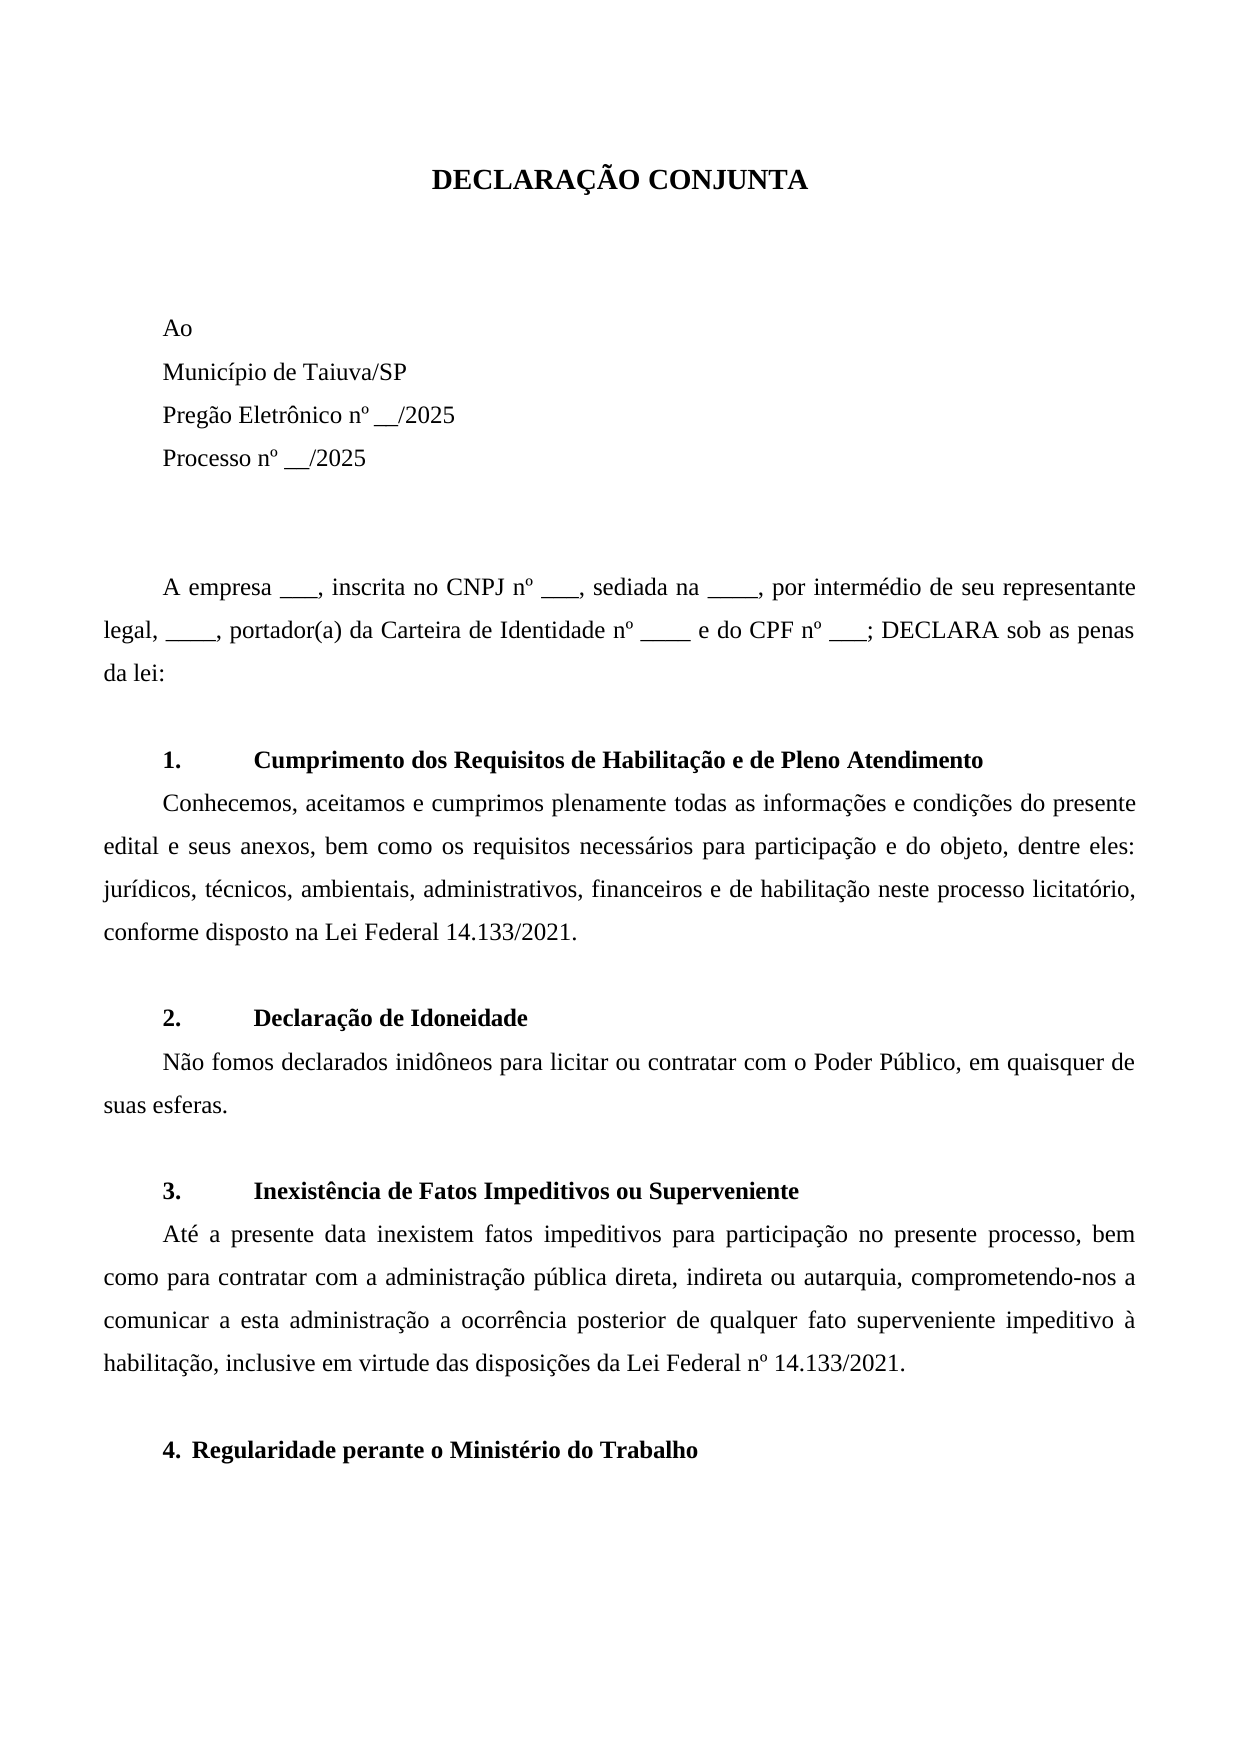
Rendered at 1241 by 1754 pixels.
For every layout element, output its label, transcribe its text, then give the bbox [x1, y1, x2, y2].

text Não fomos declarados inidôneos para licitar ou contratar com o Poder Público, em quaisquer de suas esferas. [103, 1047, 1137, 1118]
title DECLARAÇÃO CONJUNTA [103, 162, 1137, 196]
text Ao [103, 313, 1137, 342]
subtitle Declaração de Idoneidade [103, 1003, 1137, 1032]
text Até a presente data inexistem fatos impeditivos para participação no presente processo, bem como para contratar com a administração pública direta, indireta ou autarquia, comprometendo-nos a comunicar a esta administração a ocorrência posterior de qualquer fato superveniente impeditivo à habilitação, inclusive em virtude das disposições da Lei Federal nº 14.133/2021. [103, 1219, 1137, 1377]
text A empresa ___, inscrita no CNPJ nº ___, sediada na ____, por intermédio de seu representante legal, ____, portador(a) da Carteira de Identidade nº ____ e do CPF nº ___; DECLARA sob as penas da lei: [103, 572, 1137, 687]
text Processo nº __/2025 [103, 443, 1137, 472]
subtitle Regularidade perante o Ministério do Trabalho [103, 1435, 1137, 1463]
subtitle Cumprimento dos Requisitos de Habilitação e de Pleno Atendimento [103, 745, 1137, 773]
text Município de Taiuva/SP [103, 357, 1137, 385]
text Pregão Eletrônico nº __/2025 [103, 400, 1137, 428]
text Conhecemos, aceitamos e cumprimos plenamente todas as informações e condições do presente edital e seus anexos, bem como os requisitos necessários para participação e do objeto, dentre eles: jurídicos, técnicos, ambientais, administrativos, financeiros e de habilitação neste processo licitatório, conforme disposto na Lei Federal 14.133/2021. [103, 788, 1137, 946]
subtitle Inexistência de Fatos Impeditivos ou Superveniente [103, 1176, 1137, 1205]
